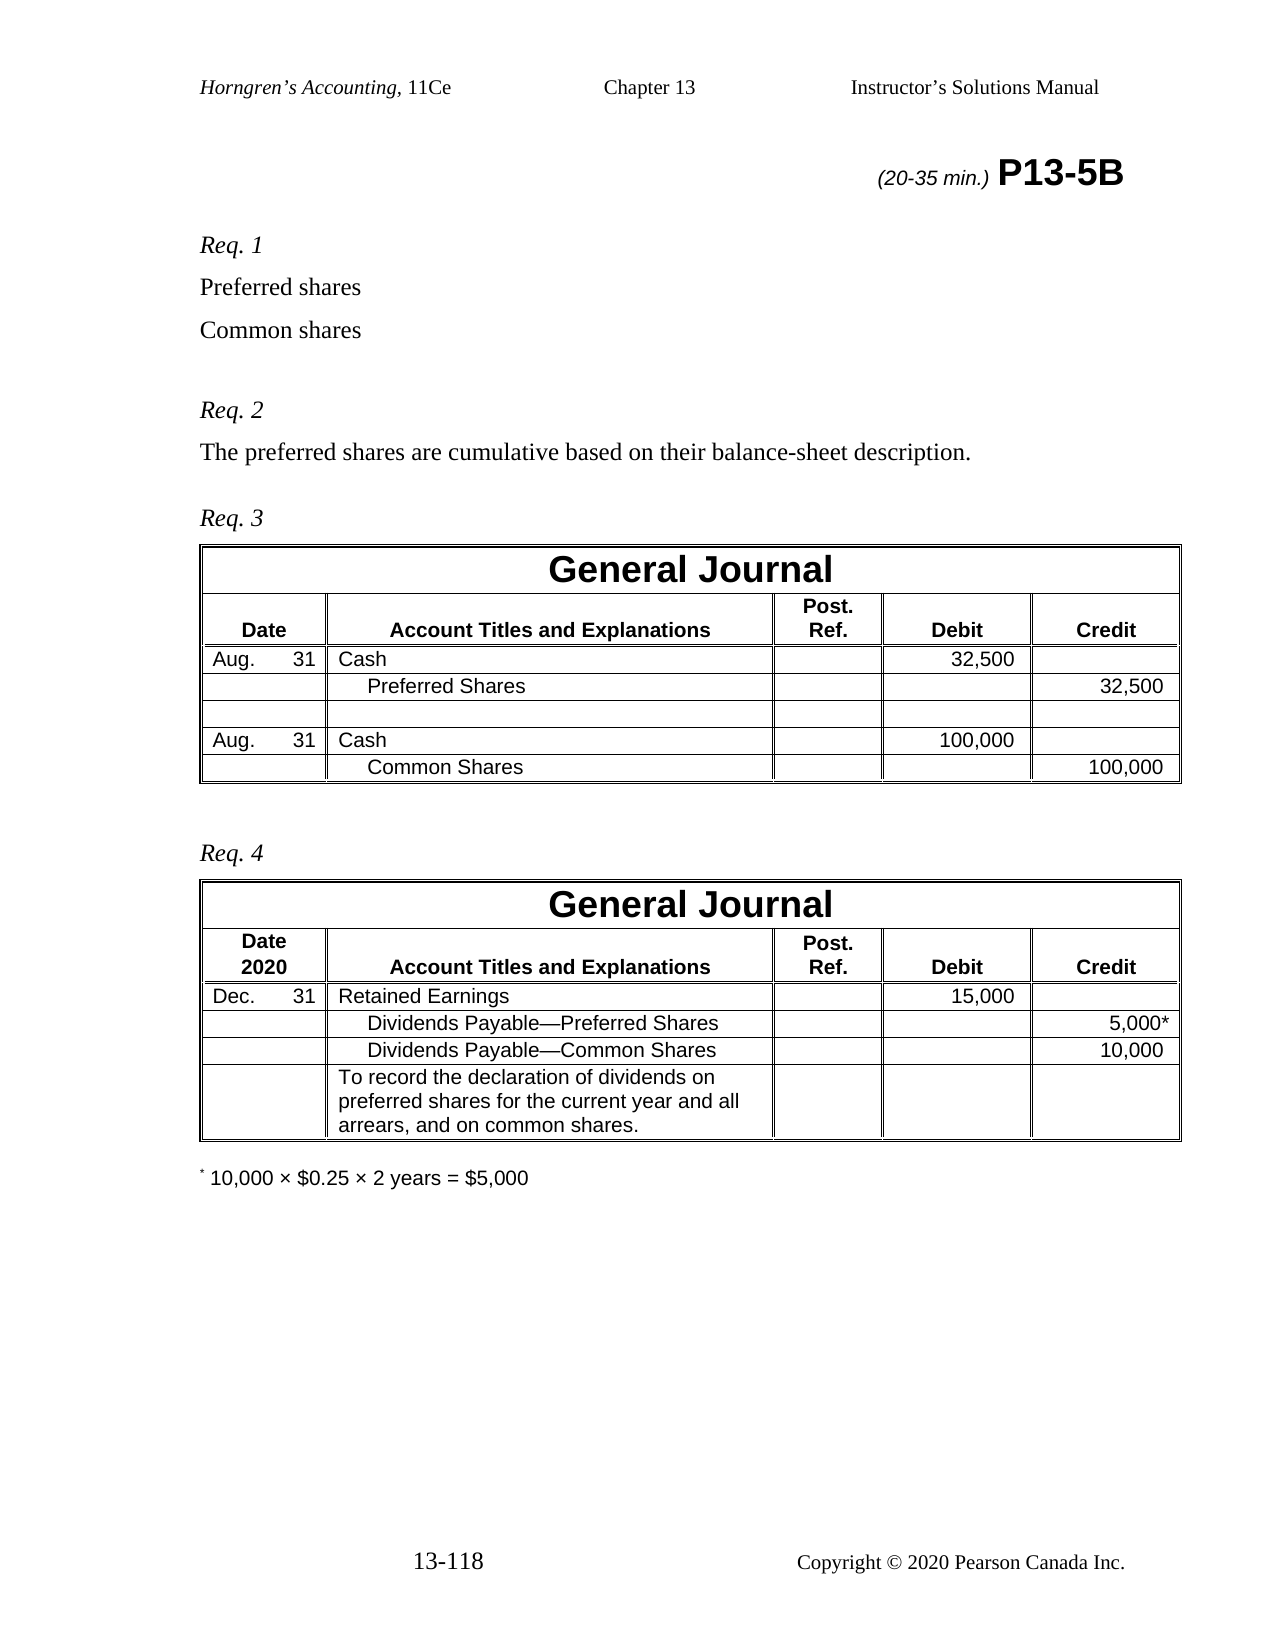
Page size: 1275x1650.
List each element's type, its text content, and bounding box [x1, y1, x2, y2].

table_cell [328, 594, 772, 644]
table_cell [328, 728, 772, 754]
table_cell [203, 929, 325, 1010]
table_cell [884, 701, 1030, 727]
text (20-35 min.) P13-5B [188, 150, 1125, 193]
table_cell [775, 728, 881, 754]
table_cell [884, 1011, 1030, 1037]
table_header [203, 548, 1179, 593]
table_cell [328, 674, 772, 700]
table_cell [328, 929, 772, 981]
text * 10,000 × $0.25 × 2 years = $5,000 [199, 1166, 1125, 1190]
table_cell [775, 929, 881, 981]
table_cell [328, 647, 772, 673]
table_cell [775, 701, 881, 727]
text Req. 3 [199, 503, 1125, 532]
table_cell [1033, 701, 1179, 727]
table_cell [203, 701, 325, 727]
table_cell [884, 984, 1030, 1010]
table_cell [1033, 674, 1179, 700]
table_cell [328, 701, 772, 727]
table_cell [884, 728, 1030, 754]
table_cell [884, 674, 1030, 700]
text Req. 4 [199, 838, 1125, 867]
text Common shares [199, 315, 1125, 344]
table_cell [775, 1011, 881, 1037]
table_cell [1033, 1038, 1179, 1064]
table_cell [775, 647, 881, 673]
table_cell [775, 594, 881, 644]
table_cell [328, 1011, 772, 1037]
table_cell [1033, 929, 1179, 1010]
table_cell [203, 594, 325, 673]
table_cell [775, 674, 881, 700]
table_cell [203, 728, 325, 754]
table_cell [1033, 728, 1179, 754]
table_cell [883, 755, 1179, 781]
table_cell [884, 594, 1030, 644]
text The preferred shares are cumulative based on their balance-sheet description. [199, 437, 1125, 466]
text Req. 1 [199, 231, 1125, 259]
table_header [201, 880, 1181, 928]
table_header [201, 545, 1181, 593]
text Preferred shares [199, 272, 1125, 301]
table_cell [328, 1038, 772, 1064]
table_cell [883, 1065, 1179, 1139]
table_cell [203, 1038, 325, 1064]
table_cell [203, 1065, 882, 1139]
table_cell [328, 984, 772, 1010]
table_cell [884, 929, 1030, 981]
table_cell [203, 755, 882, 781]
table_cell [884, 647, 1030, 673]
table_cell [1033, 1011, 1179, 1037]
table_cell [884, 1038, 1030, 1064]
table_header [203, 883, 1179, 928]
text Req. 2 [199, 396, 1125, 424]
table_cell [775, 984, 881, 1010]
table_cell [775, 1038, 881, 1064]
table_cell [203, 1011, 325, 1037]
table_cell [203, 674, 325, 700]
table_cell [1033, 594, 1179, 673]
